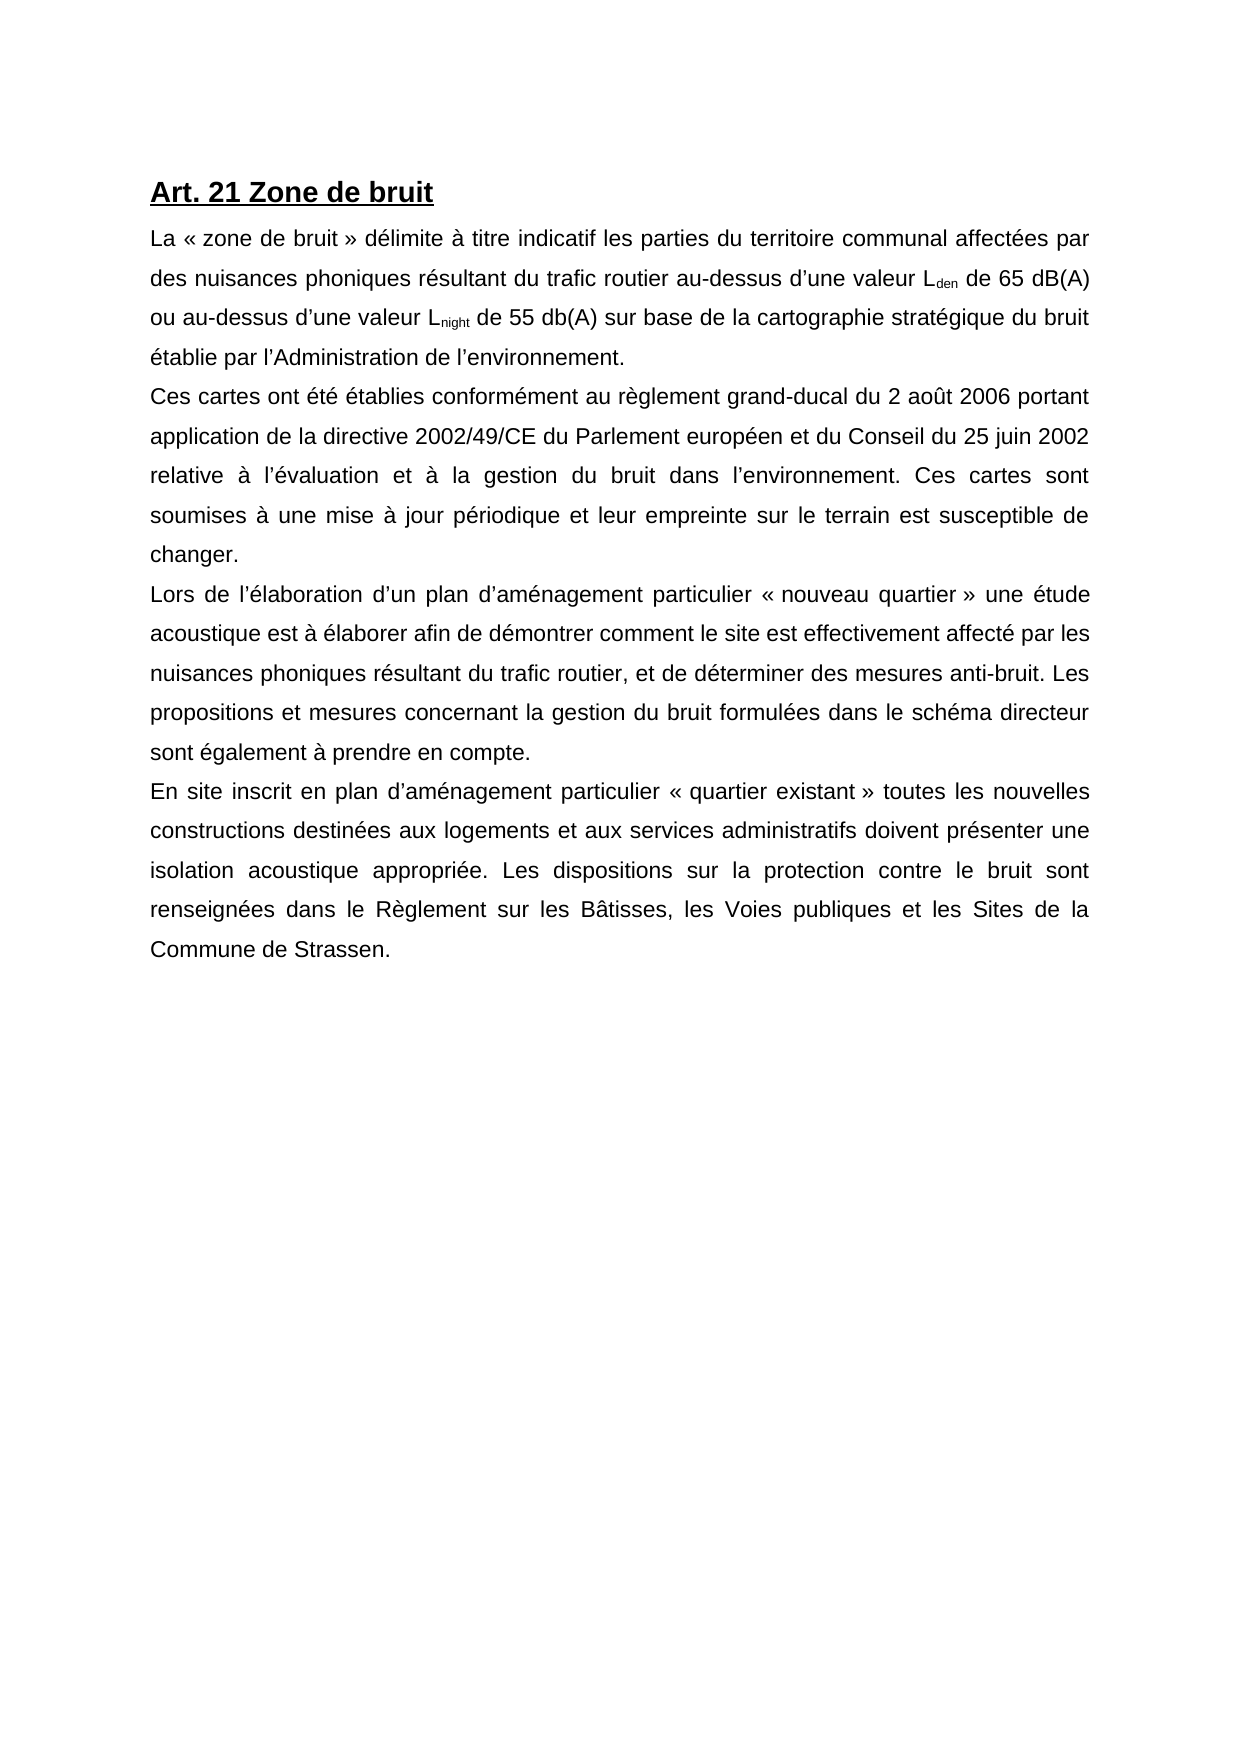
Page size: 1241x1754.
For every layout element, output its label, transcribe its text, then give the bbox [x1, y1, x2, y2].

text En site inscrit en plan d’aménagement particulier « quartier existant » toutes les nouvelles constructions destinées aux logements et aux services administratifs doivent présenter une isolation acoustique appropriée. Les dispositions sur la protection contre le bruit sont renseignées dans le Règlement sur les Bâtisses, les Voies publiques et les Sites de la Commune de Strassen. [150, 778, 1090, 962]
subtitle Art. 21 Zone de bruit [150, 175, 1090, 208]
text La « zone de bruit » délimite à titre indicatif les parties du territoire communal affectées par des nuisances phoniques résultant du trafic routier au-dessus d’une valeur Lden de 65 dB(A) ou au-dessus d’une valeur Lnight de 55 db(A) sur base de la cartographie stratégique du bruit établie par l’Administration de l’environnement. [150, 225, 1090, 370]
text Ces cartes ont été établies conformément au règlement grand-ducal du 2 août 2006 portant application de la directive 2002/49/CE du Parlement européen et du Conseil du 25 juin 2002 relative à l’évaluation et à la gestion du bruit dans l’environnement. Ces cartes sont soumises à une mise à jour périodique et leur empreinte sur le terrain est susceptible de changer. [150, 383, 1090, 567]
text Lors de l’élaboration d’un plan d’aménagement particulier « nouveau quartier » une étude acoustique est à élaborer afin de démontrer comment le site est effectivement affecté par les nuisances phoniques résultant du trafic routier, et de déterminer des mesures anti-bruit. Les propositions et mesures concernant la gestion du bruit formulées dans le schéma directeur sont également à prendre en compte. [150, 581, 1090, 765]
